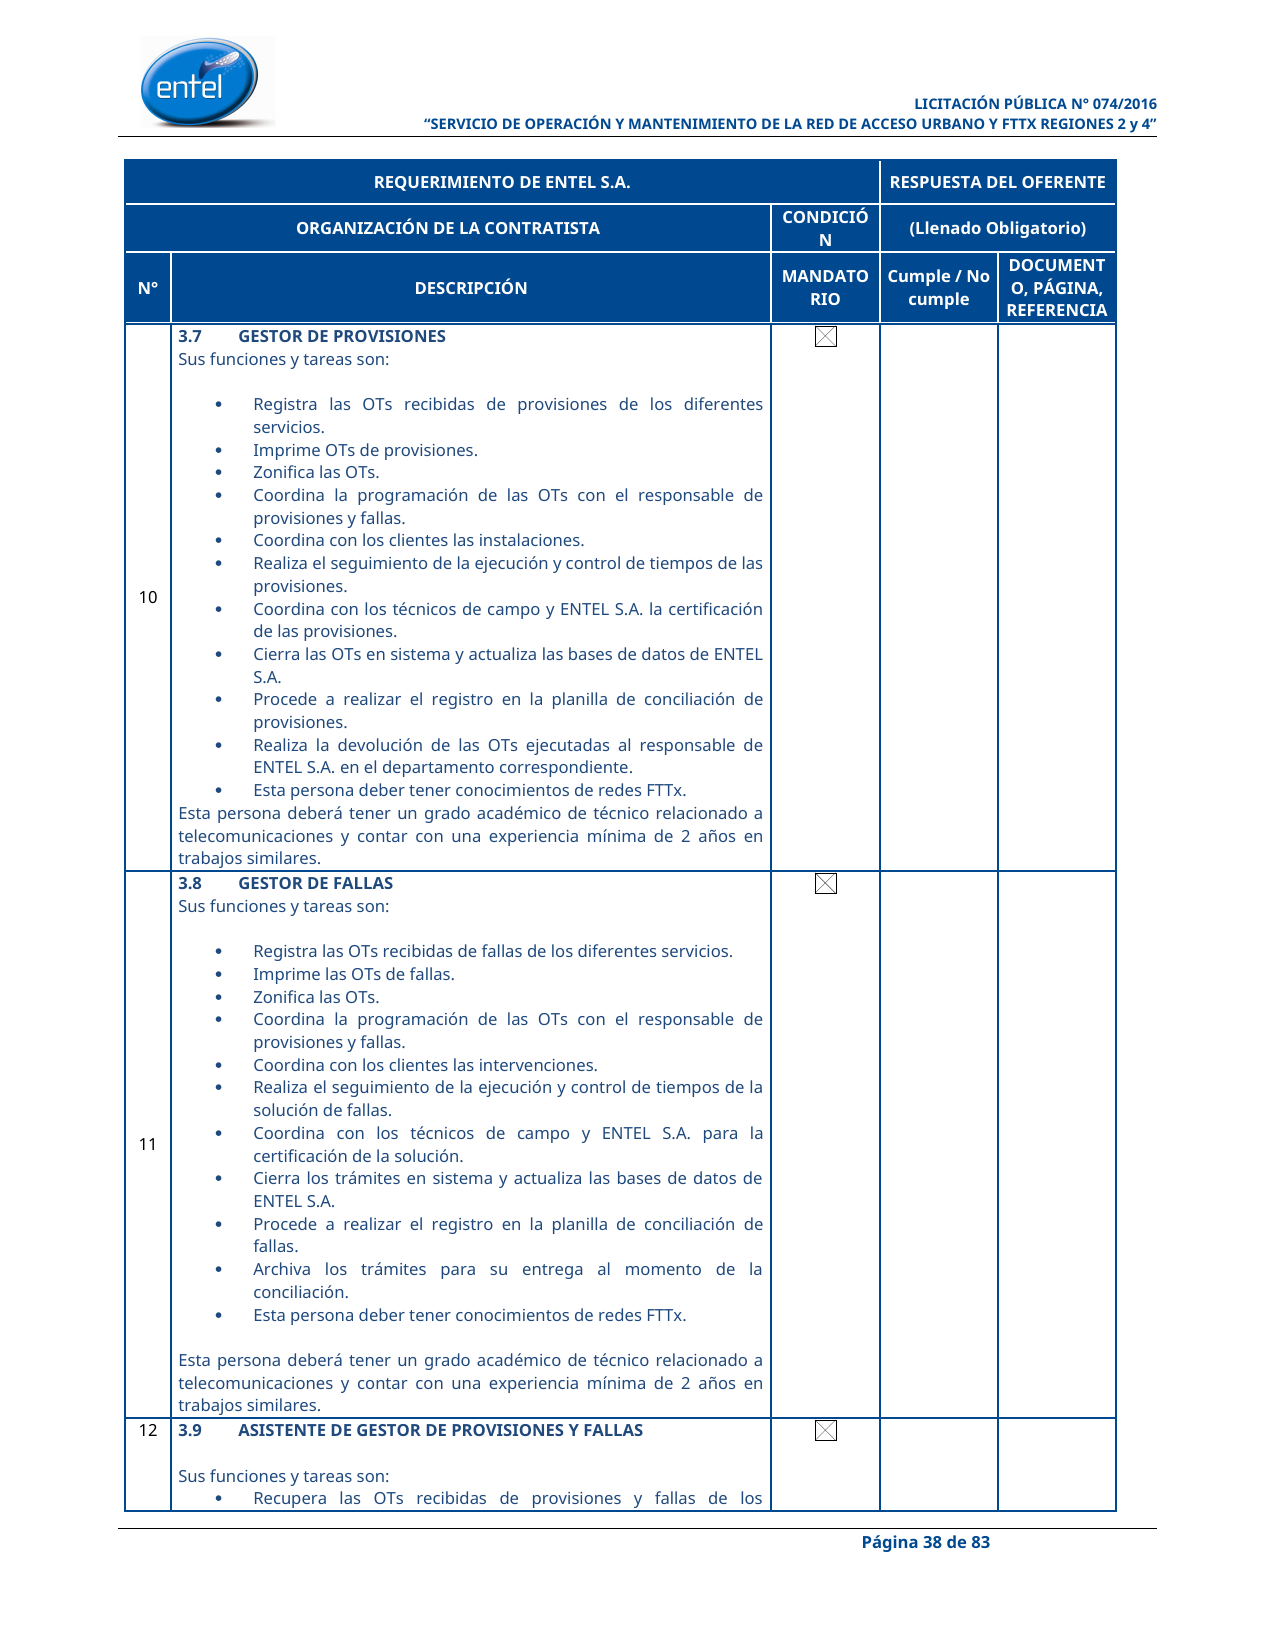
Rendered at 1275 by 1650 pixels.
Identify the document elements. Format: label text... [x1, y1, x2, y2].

table_header RESPUESTA DEL OFERENTE [881, 161, 1115, 203]
table_cell MANDATORIO [772, 253, 879, 322]
table_cell CONDICIÓN [772, 205, 879, 251]
table_cell [772, 1419, 879, 1509]
table_cell [999, 325, 1115, 869]
table_cell GESTOR DE FALLAS Sus funciones y tareas son: Registra las OTs recibidas de fallas de los diferentes servicios. Imprime las OTs de fallas. Zonifica las OTs. Coordina la programación de las OTs con el responsable de provisiones y fallas. Coordina con los clientes las intervenciones. Realiza el seguimiento de la ejecución y control de tiempos de la solución de fallas. Coordina con los técnicos de campo y ENTEL S.A. para la certificación de la solución. Cierra los trámites en sistema y actualiza las bases de datos de ENTEL S.A. Procede a realizar el registro en la planilla de conciliación de fallas. Archiva los trámites para su entrega al momento de la conciliación. Esta persona deber tener conocimientos de redes FTTx. Esta persona deberá tener un grado académico de técnico relacionado a telecomunicaciones y contar con una experiencia mínima de 2 años en trabajos similares. [172, 872, 770, 1417]
table_cell 11 [126, 872, 170, 1417]
table_cell [999, 872, 1115, 1417]
table_cell [881, 872, 997, 1417]
table_cell [881, 325, 997, 869]
table_cell (Llenado Obligatorio) [881, 205, 1115, 251]
table_header REQUERIMIENTO DE ENTEL S.A. [126, 161, 879, 203]
table_cell N° [126, 253, 170, 322]
table_cell [881, 1419, 997, 1509]
table_cell [772, 325, 879, 869]
table_cell GESTOR DE PROVISIONES Sus funciones y tareas son: Registra las OTs recibidas de provisiones de los diferentes servicios. Imprime OTs de provisiones. Zonifica las OTs. Coordina la programación de las OTs con el responsable de provisiones y fallas. Coordina con los clientes las instalaciones. Realiza el seguimiento de la ejecución y control de tiempos de las provisiones. Coordina con los técnicos de campo y ENTEL S.A. la certificación de las provisiones. Cierra las OTs en sistema y actualiza las bases de datos de ENTEL S.A. Procede a realizar el registro en la planilla de conciliación de provisiones. Realiza la devolución de las OTs ejecutadas al responsable de ENTEL S.A. en el departamento correspondiente. Esta persona deber tener conocimientos de redes FTTx. Esta persona deberá tener un grado académico de técnico relacionado a telecomunicaciones y contar con una experiencia mínima de 2 años en trabajos similares. [172, 325, 770, 869]
table_cell 10 [126, 325, 170, 869]
picture [140, 36, 276, 128]
table_cell DESCRIPCIÓN [172, 253, 770, 322]
table_cell Cumple / No cumple [881, 253, 997, 322]
table_cell 12 [126, 1419, 170, 1509]
table_cell DOCUMENTO, PÁGINA, REFERENCIA [999, 253, 1115, 322]
table_cell [772, 872, 879, 1417]
table_cell ORGANIZACIÓN DE LA CONTRATISTA [126, 205, 770, 251]
table_cell [999, 1419, 1115, 1509]
